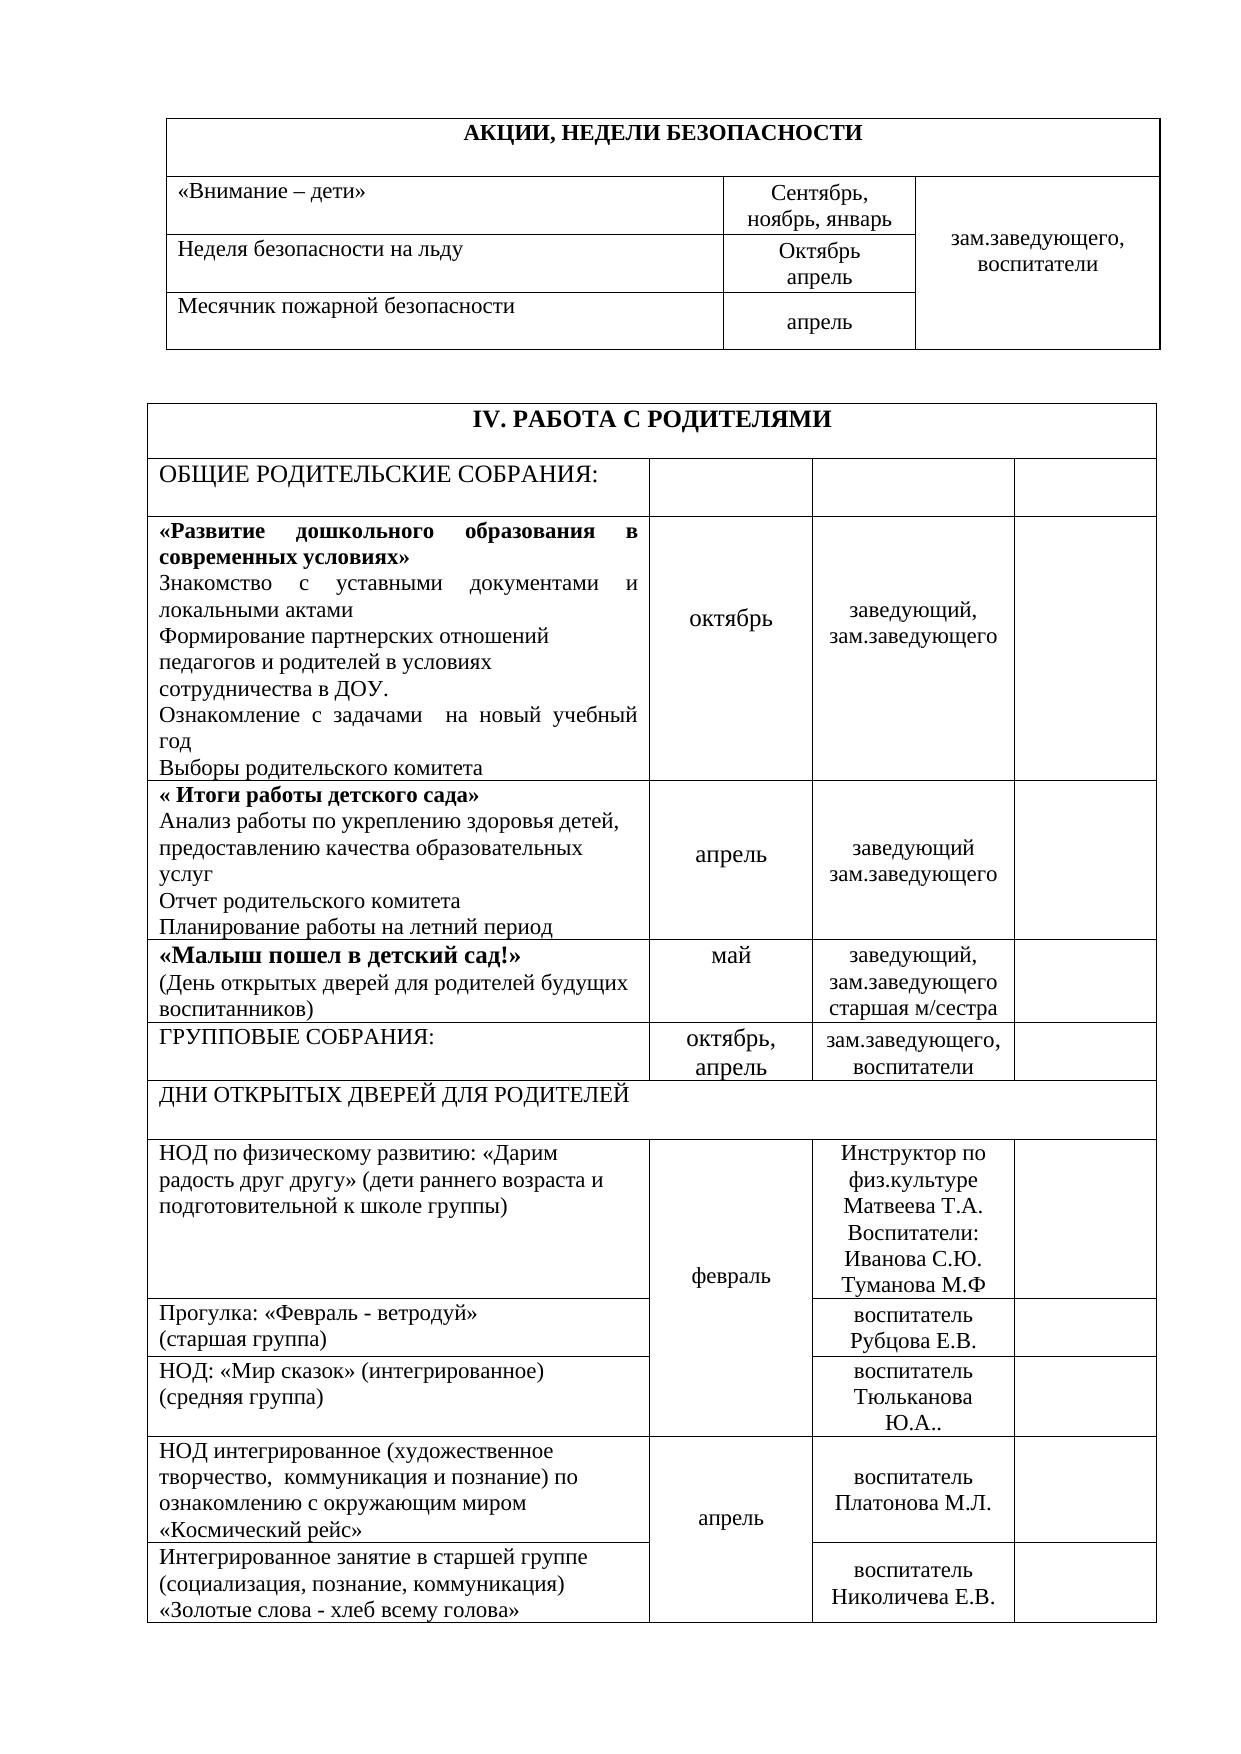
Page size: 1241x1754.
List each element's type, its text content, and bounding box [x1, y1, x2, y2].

table_cell [1015, 517, 1156, 780]
table_cell [1015, 1357, 1156, 1436]
table_cell «Малыш пошел в детский сад!» (День открытых дверей для родителей будущих воспитанников) [148, 940, 649, 1022]
table_cell Октябрь апрель [724, 235, 915, 292]
table_cell заведующий, зам.заведующего старшая м/сестра [813, 940, 1014, 1022]
table_cell Инструктор по физ.культуре Матвеева Т.А. Воспитатели: Иванова С.Ю. Туманова М.Ф [813, 1140, 1014, 1298]
table_cell НОД по физическому развитию: «Дарим радость друг другу» (дети раннего возраста и подготовительной к школе группы) [148, 1140, 649, 1298]
table_cell ГРУППОВЫЕ СОБРАНИЯ: [148, 1023, 649, 1080]
table_cell воспитатель Рубцова Е.В. [813, 1299, 1014, 1356]
table_cell [1015, 1140, 1156, 1298]
table_cell февраль [650, 1140, 812, 1436]
table_cell «Внимание – дети» [167, 177, 723, 234]
table_cell воспитатель Тюльканова Ю.А.. [813, 1357, 1014, 1436]
table_cell апрель [650, 1437, 812, 1622]
table_header IV. РАБОТА С РОДИТЕЛЯМИ [148, 404, 1156, 458]
table_cell АКЦИИ, НЕДЕЛИ БЕЗОПАСНОСТИ [167, 119, 1159, 176]
table_cell воспитатель Платонова М.Л. [813, 1437, 1014, 1542]
table_cell [813, 459, 1014, 516]
table_cell май [650, 940, 812, 1022]
table_cell ОБЩИЕ РОДИТЕЛЬСКИЕ СОБРАНИЯ: [148, 459, 649, 516]
table_cell НОД интегрированное (художественное творчество, коммуникация и познание) по ознакомлению с окружающим миром «Космический рейс» [148, 1437, 649, 1542]
table_cell [1015, 1437, 1156, 1542]
table_cell зам.заведующего, воспитатели [916, 177, 1159, 349]
table_cell НОД: «Мир сказок» (интегрированное) (средняя группа) [148, 1357, 649, 1436]
table_cell заведующий зам.заведующего [813, 781, 1014, 939]
table_cell апрель [650, 781, 812, 939]
table_cell [1015, 781, 1156, 939]
table_cell октябрь [650, 517, 812, 780]
table_cell [650, 459, 812, 516]
table_cell заведующий, зам.заведующего [813, 517, 1014, 780]
table_cell [1015, 1023, 1156, 1080]
table_cell « Итоги работы детского сада» Анализ работы по укреплению здоровья детей, предоставлению качества образовательных услуг Отчет родительского комитета Планирование работы на летний период [148, 781, 649, 939]
table_cell воспитатель Николичева Е.В. [813, 1543, 1014, 1622]
table_cell ДНИ ОТКРЫТЫХ ДВЕРЕЙ ДЛЯ РОДИТЕЛЕЙ [148, 1081, 1156, 1138]
table_cell [1015, 1543, 1156, 1622]
table_cell Сентябрь, ноябрь, январь [724, 177, 915, 234]
table_cell Интегрированное занятие в старшей группе (социализация, познание, коммуникация) «Золотые слова - хлеб всему голова» [148, 1543, 649, 1622]
table_cell Месячник пожарной безопасности [167, 293, 723, 349]
table_cell «Развитие дошкольного образования в современных условиях» Знакомство с уставными документами и локальными актами Формирование партнерских отношений педагогов и родителей в условиях сотрудничества в ДОУ. Ознакомление с задачами на новый учебный год Выборы родительского комитета [148, 517, 649, 780]
table_cell зам.заведующего, воспитатели [813, 1023, 1014, 1080]
table_cell Прогулка: «Февраль - ветродуй» (старшая группа) [148, 1299, 649, 1356]
table_cell [1015, 940, 1156, 1022]
table_cell [1015, 1299, 1156, 1356]
table_cell [1015, 459, 1156, 516]
table_cell Неделя безопасности на льду [167, 235, 723, 292]
table_cell октябрь, апрель [650, 1023, 812, 1080]
table_cell апрель [724, 293, 915, 349]
